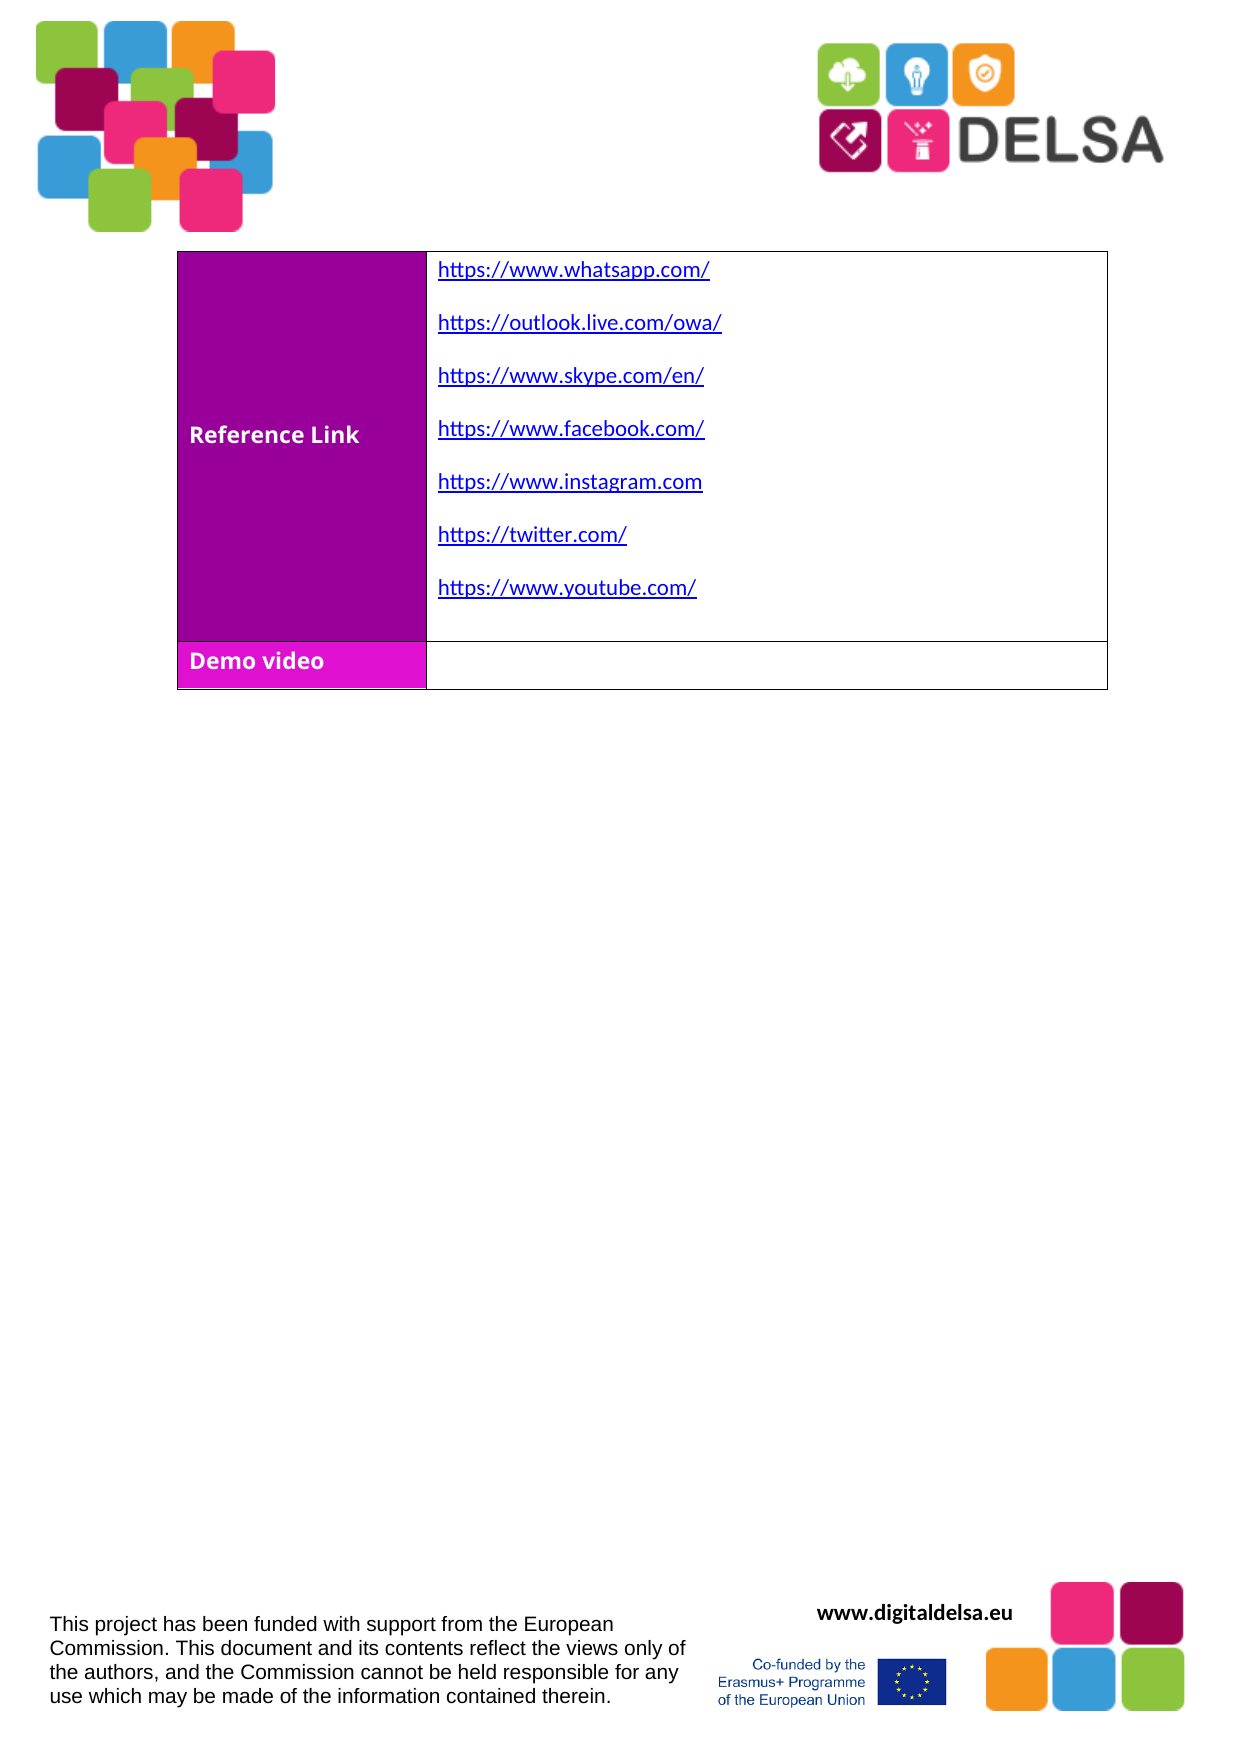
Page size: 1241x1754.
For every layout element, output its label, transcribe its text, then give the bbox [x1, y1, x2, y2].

picture [986, 1582, 1185, 1711]
picture [704, 1645, 958, 1718]
table_cell https://www.whatsapp.com/ https://outlook.live.com/owa/ https://www.skype.com/en/ https://www.facebook.com/ https://www.instagram.com https://twitter.com/ https://www.youtube.com/ [427, 252, 1107, 641]
table_cell [427, 642, 1107, 688]
table_cell Demo video [178, 642, 426, 688]
picture [36, 21, 275, 232]
table_cell Reference Link [178, 252, 426, 641]
picture [770, 31, 1207, 199]
